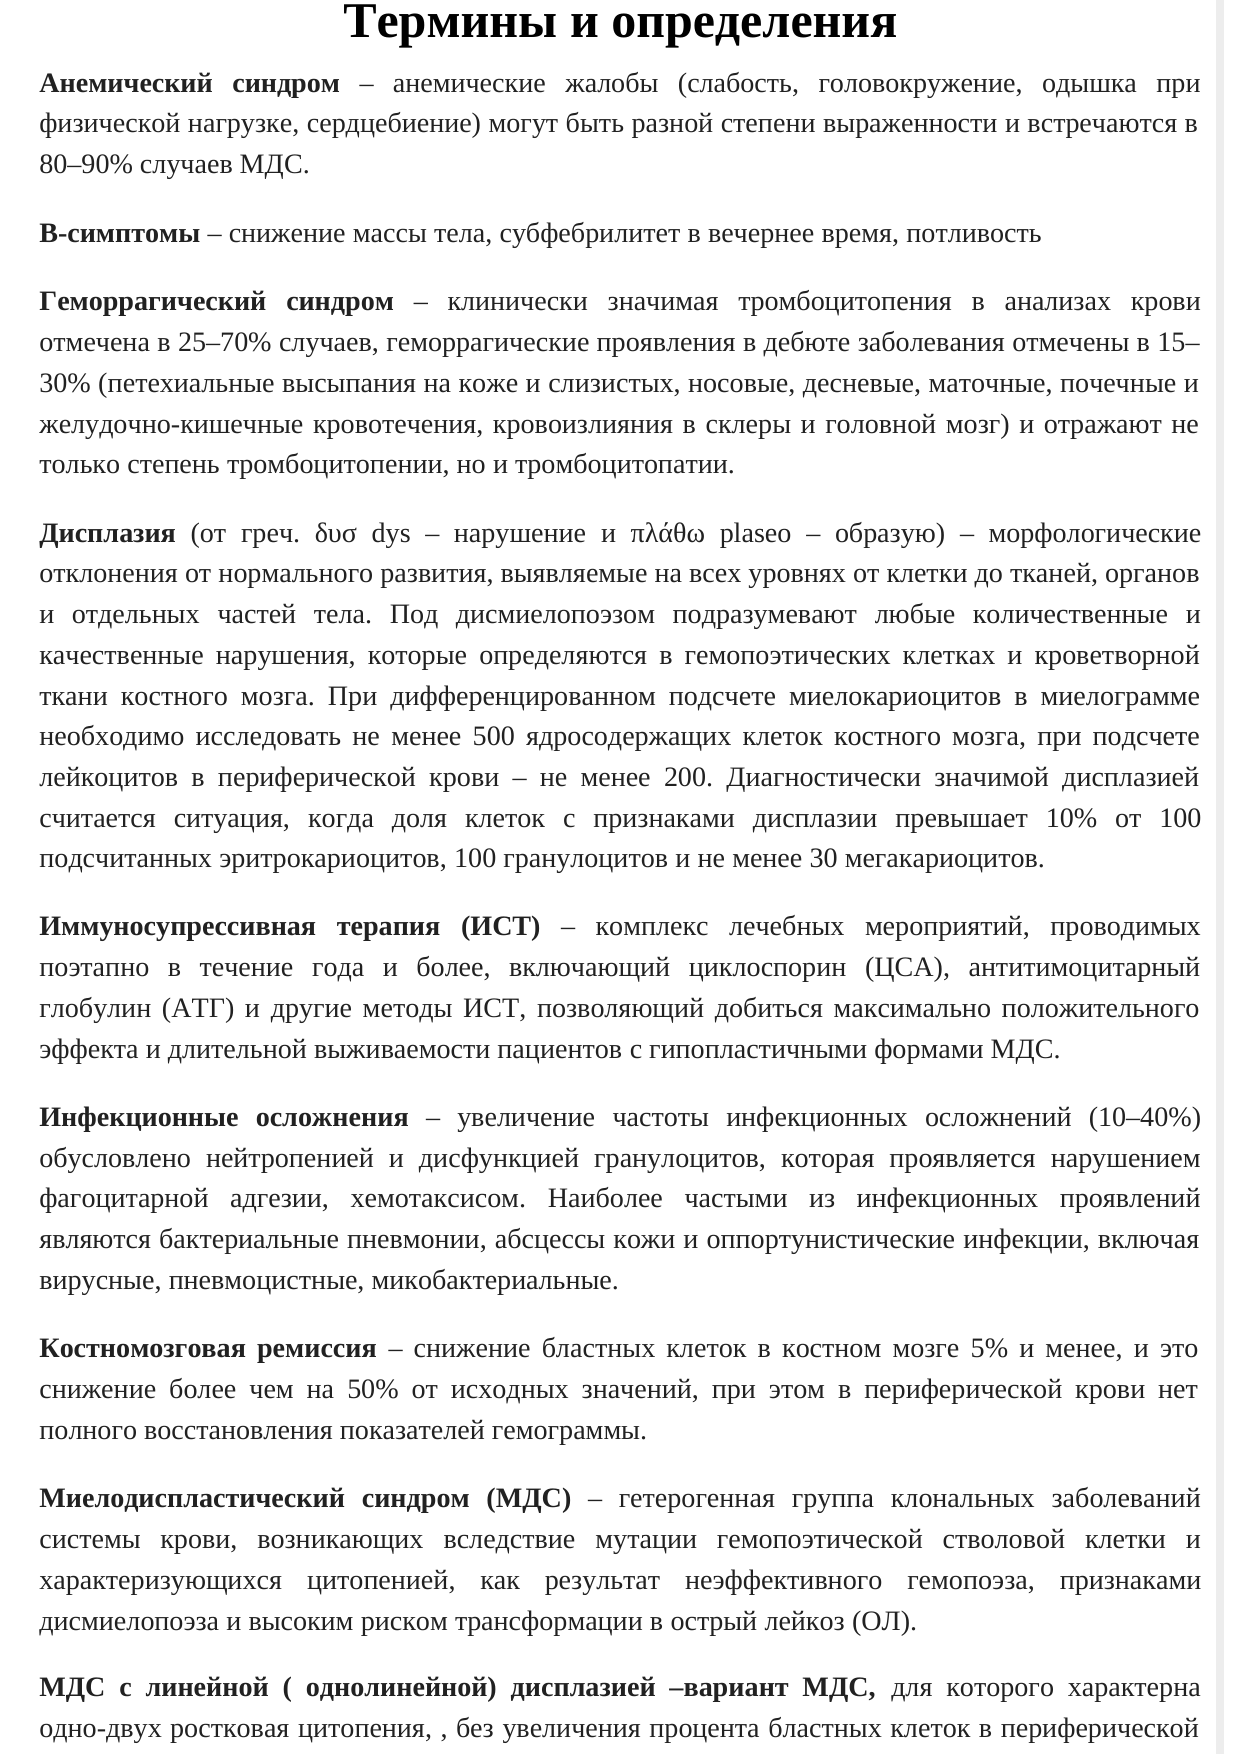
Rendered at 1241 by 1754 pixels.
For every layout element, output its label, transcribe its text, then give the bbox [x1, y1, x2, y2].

text Анемический синдром – анемические жалобы (слабость, головокружение, одышка при физической нагрузке, сердцебиение) могут быть разной степени выраженности и встречаются в 80–90% случаев МДС. [39, 66, 1200, 179]
text Геморрагический синдром – клинически значимая тромбоцитопения в анализах крови отмечена в 25–70% случаев, геморрагические проявления в дебюте заболевания отмечены в 15– 30% (петехиальные высыпания на коже и слизистых, носовые, десневые, маточные, почечные и желудочно-кишечные кровотечения, кровоизлияния в склеры и головной мозг) и отражают не только степень тромбоцитопении, но и тромбоцитопатии. [39, 284, 1201, 480]
text В-симптомы – снижение массы тела, субфебрилитет в вечернее время, потливость [39, 216, 1213, 248]
text Иммуносупрессивная терапия (ИСТ) – комплекс лечебных мероприятий, проводимых поэтапно в течение года и более, включающий циклоспорин (ЦСА), антитимоцитарный глобулин (АТГ) и другие методы ИСТ, позволяющий добиться максимально положительного эффекта и длительной выживаемости пациентов с гипопластичными формами МДС. [39, 909, 1201, 1064]
subtitle Термины и определения [126, 0, 1115, 46]
text Дисплазия (от греч. δυσ dys – нарушение и πλάθω plaseo – образую) – морфологические отклонения от нормального развития, выявляемые на всех уровнях от клетки до тканей, органов и отдельных частей тела. Под дисмиелопоэзом подразумевают любые количественные и качественные нарушения, которые определяются в гемопоэтических клетках и кроветворной ткани костного мозга. При дифференцированном подсчете миелокариоцитов в миелограмме необходимо исследовать не менее 500 ядросодержащих клеток костного мозга, при подсчете лейкоцитов в периферической крови – не менее 200. Диагностически значимой дисплазией считается ситуация, когда доля клеток с признаками дисплазии превышает 10% от 100 подсчитанных эритрокариоцитов, 100 гранулоцитов и не менее 30 мегакариоцитов. [39, 516, 1201, 874]
text Инфекционные осложнения – увеличение частоты инфекционных осложнений (10–40%) обусловлено нейтропенией и дисфункцией гранулоцитов, которая проявляется нарушением фагоцитарной адгезии, хемотаксисом. Наиболее частыми из инфекционных проявлений являются бактериальные пневмонии, абсцессы кожи и оппортунистические инфекции, включая вирусные, пневмоцистные, микобактериальные. [39, 1100, 1201, 1295]
text Костномозговая ремиссия – снижение бластных клеток в костном мозге 5% и менее, и это снижение более чем на 50% от исходных значений, при этом в периферической крови нет полного восстановления показателей гемограммы. [39, 1331, 1200, 1445]
text Миелодиспластический синдром (МДС) – гетерогенная группа клональных заболеваний системы крови, возникающих вследствие мутации гемопоэтической стволовой клетки и характеризующихся цитопенией, как результат неэффективного гемопоэза, признаками дисмиелопоэза и высоким риском трансформации в острый лейкоз (ОЛ). [39, 1481, 1201, 1636]
text МДС с линейной ( однолинейной) дисплазией –вариант МДС, для которого характерна одно-двух ростковая цитопения, , без увеличения процента бластных клеток в периферической [39, 1670, 1201, 1743]
